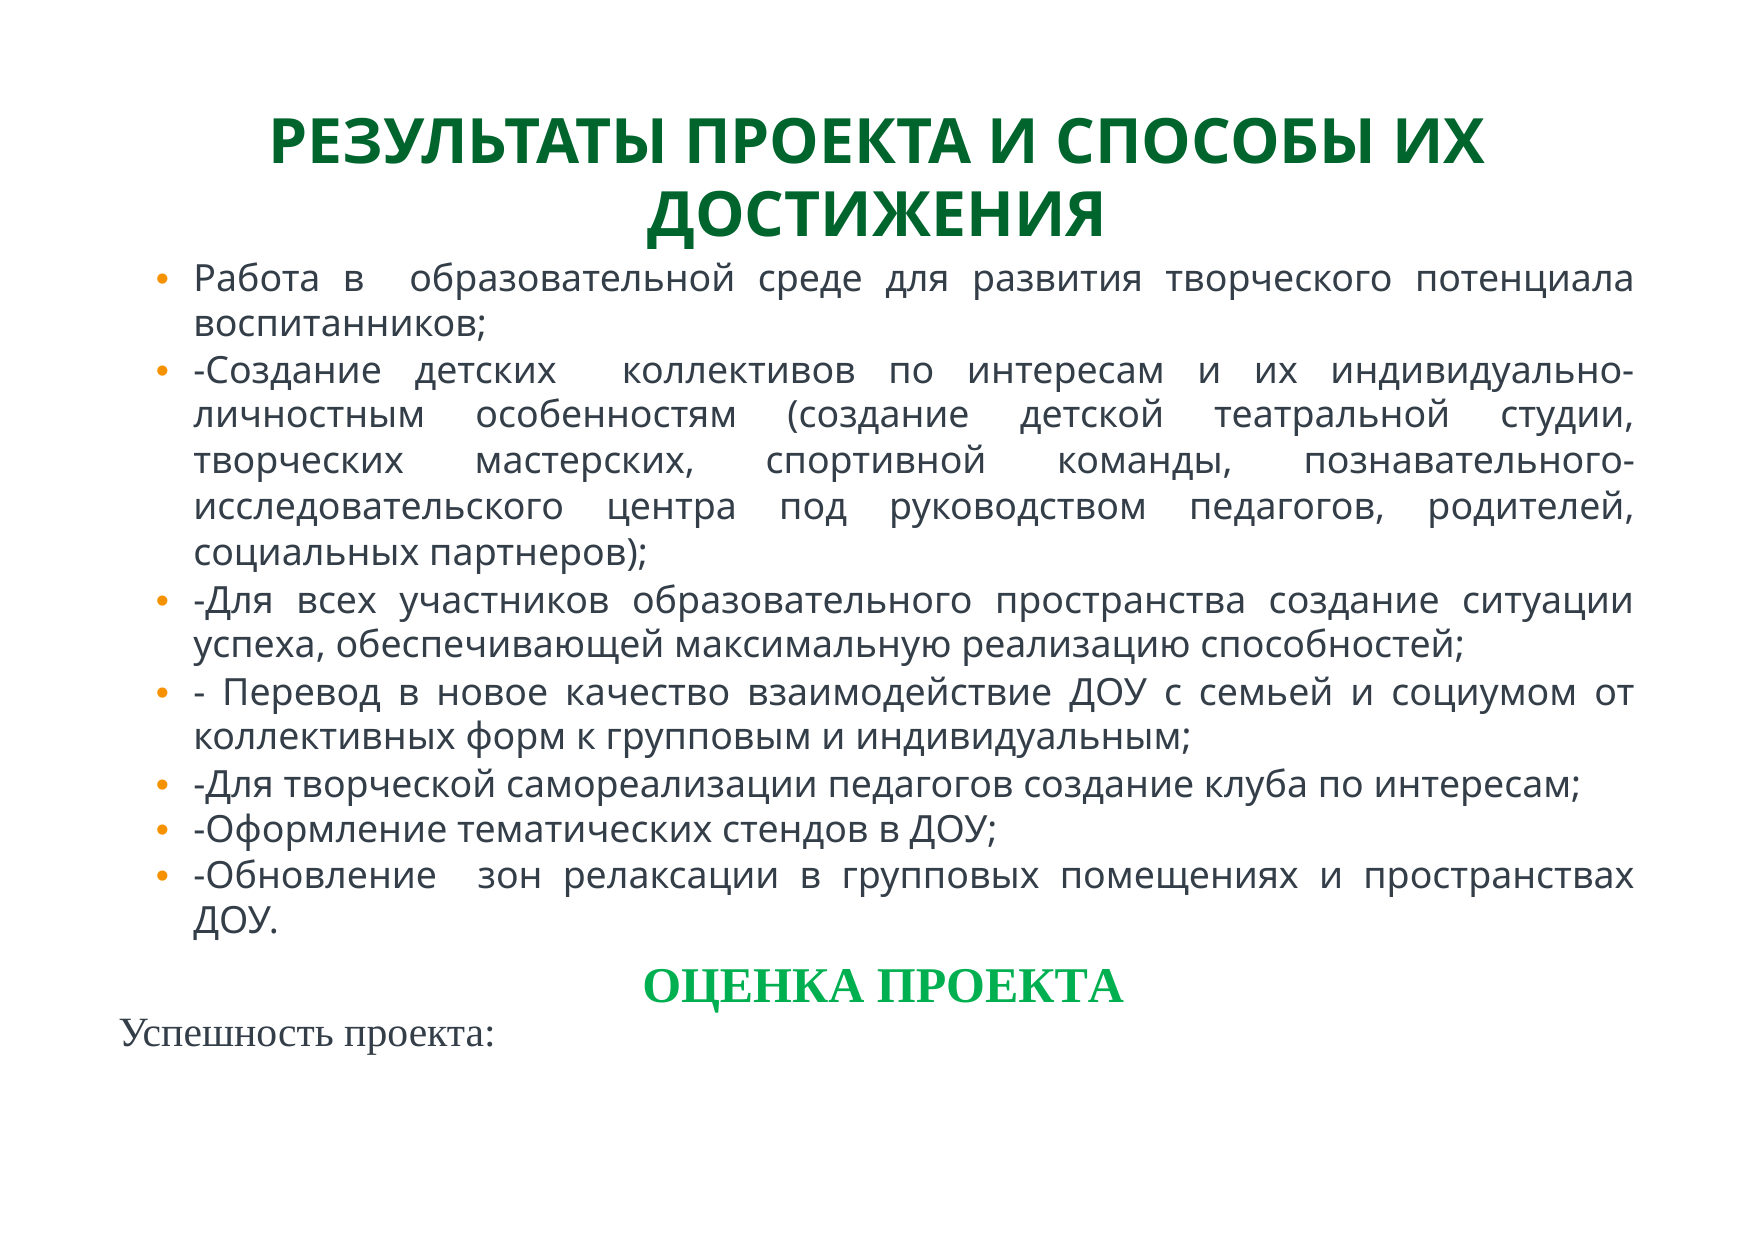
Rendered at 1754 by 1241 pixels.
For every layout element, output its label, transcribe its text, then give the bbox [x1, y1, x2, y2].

list - Перевод в новое качество взаимодействие ДОУ с семьей и социумом от коллективных форм к групповым и индивидуальным; [156, 668, 1636, 760]
list -Создание детских коллективов по интересам и их индивидуально-личностным особенностям (создание детской театральной студии, творческих мастерских, спортивной команды, познавательного-исследовательского центра под руководством педагогов, родителей, социальных партнеров); [156, 347, 1636, 577]
text ОЦЕНКА ПРОЕКТА [118, 961, 1636, 1012]
list Работа в образовательной среде для развития творческого потенциала воспитанников; [156, 255, 1636, 347]
list -Оформление тематических стендов в ДОУ; [156, 806, 1636, 852]
text Успешность проекта: [118, 1012, 1636, 1056]
list -Обновление зон релаксации в групповых помещениях и пространствах ДОУ. [156, 852, 1636, 944]
list -Для творческой самореализации педагогов создание клуба по интересам; [156, 760, 1636, 806]
list -Для всех участников образовательного пространства создание ситуации успеха, обеспечивающей максимальную реализацию способностей; [156, 577, 1636, 668]
text Результаты проекта и Способы их ДОСТИЖЕНИЯ [118, 102, 1636, 255]
